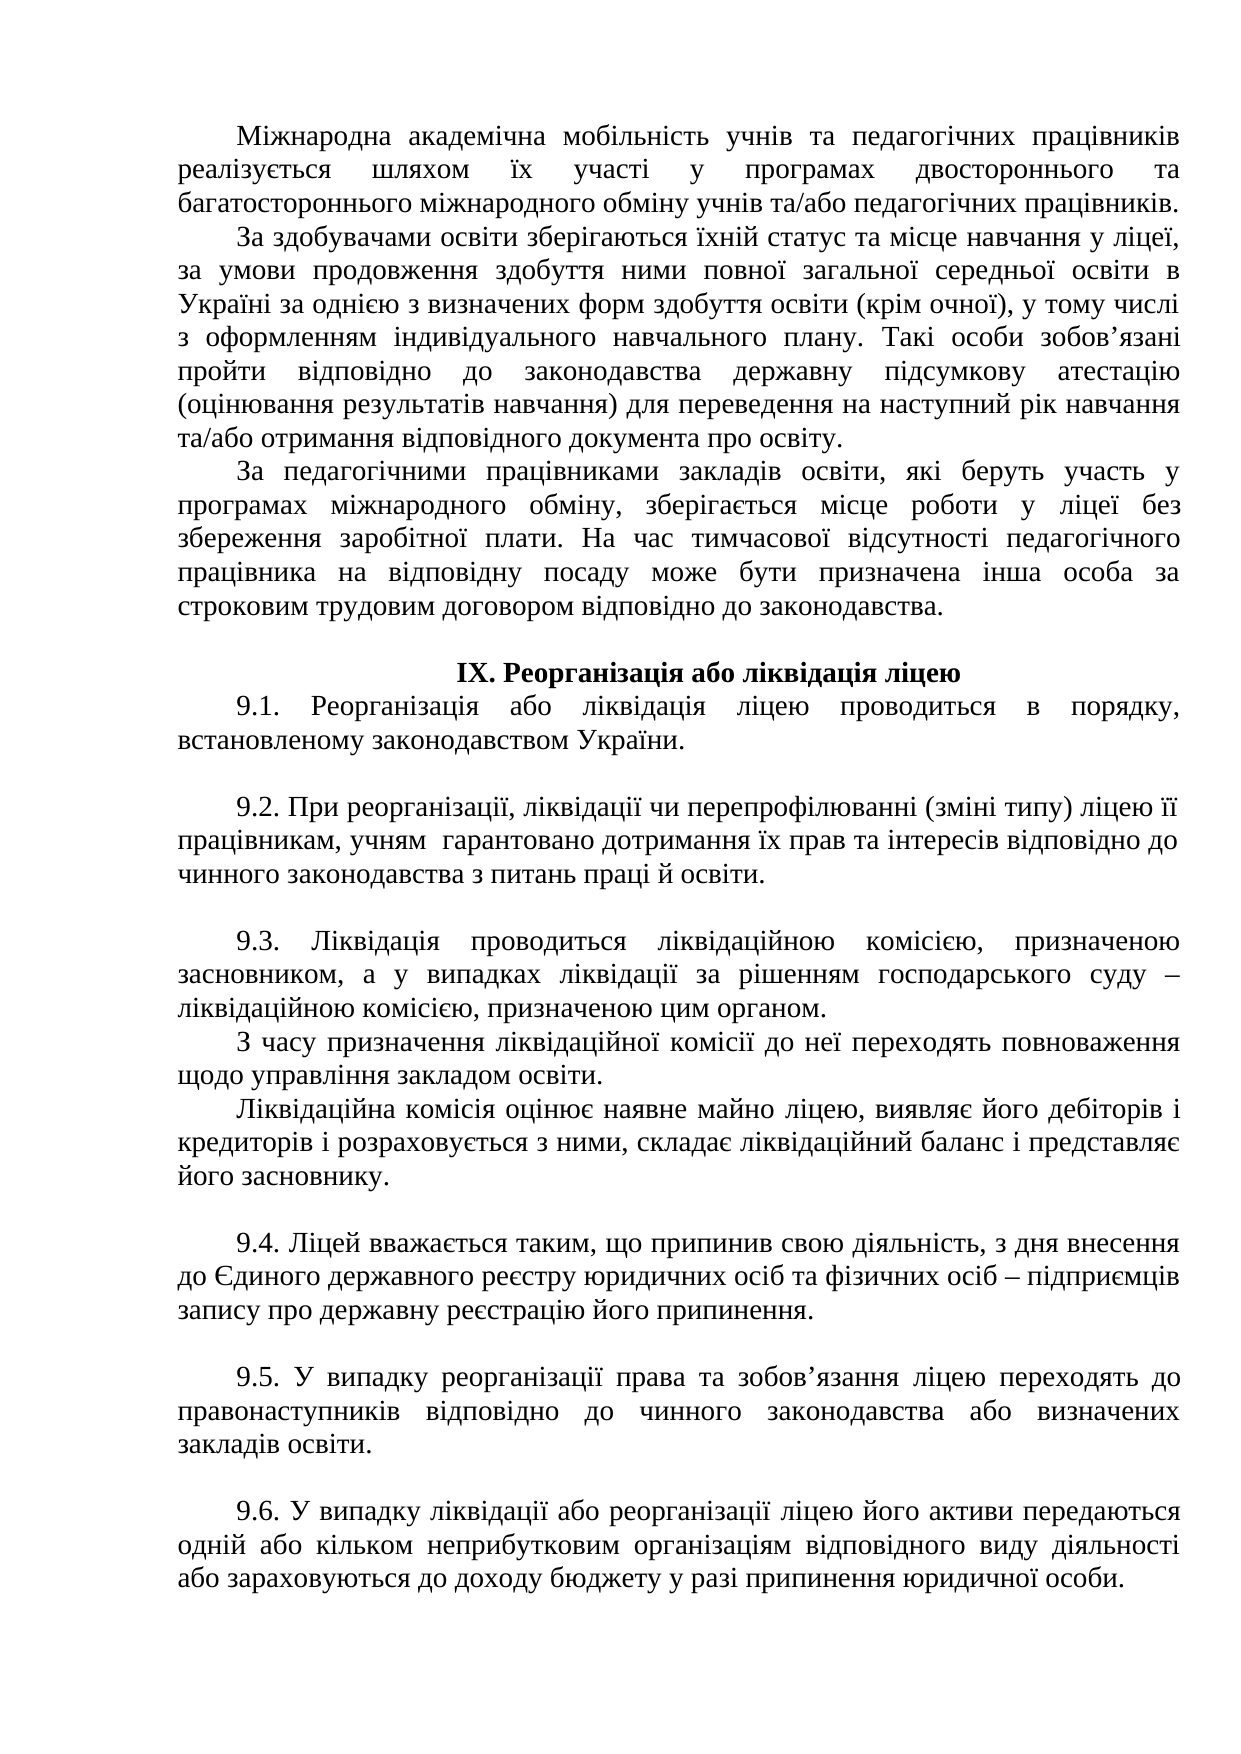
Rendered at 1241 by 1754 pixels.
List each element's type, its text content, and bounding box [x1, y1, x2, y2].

text За здобувачами освіти зберігаються їхній статус та місце навчання у ліцеї, за умови продовження здобуття ними повної загальної середньої освіти в Україні за однією з визначених форм здобуття освіти (крім очної), у тому числі з оформленням індивідуального навчального плану. Такі особи зобов’язані пройти відповідно до законодавства державну підсумкову атестацію (оцінювання результатів навчання) для переведення на наступний рік навчання та/або отримання відповідного документа про освіту. [177, 219, 1181, 453]
text 9.3. Ліквідація проводиться ліквідаційною комісією, призначеною засновником, а у випадках ліквідації за рішенням господарського суду – ліквідаційною комісією, призначеною цим органом. [177, 923, 1181, 1024]
text Міжнародна академічна мобільність учнів та педагогічних працівників реалізується шляхом їх участі у програмах двостороннього та багатостороннього міжнародного обміну учнів та/або педагогічних працівників. [177, 118, 1181, 219]
text За педагогічними працівниками закладів освіти, які беруть участь у програмах міжнародного обміну, зберігається місце роботи у ліцеї без збереження заробітної плати. На час тимчасової відсутності педагогічного працівника на відповідну посаду може бути призначена інша особа за строковим трудовим договором відповідно до законодавства. [177, 453, 1181, 621]
text 9.4. Ліцей вважається таким, що припинив свою діяльність, з дня внесення до Єдиного державного реєстру юридичних осіб та фізичних осіб – підприємців запису про державну реєстрацію його припинення. [177, 1225, 1181, 1326]
text Ліквідаційна комісія оцінює наявне майно ліцею, виявляє його дебіторів і кредиторів і розраховується з ними, складає ліквідаційний баланс і представляє його засновнику. [177, 1091, 1181, 1191]
text IX. Реорганізація або ліквідація ліцею [177, 655, 1181, 688]
text 9.6. У випадку ліквідації або реорганізації ліцею його активи передаються одній або кільком неприбутковим організаціям відповідного виду діяльності або зараховуються до доходу бюджету у разі припинення юридичної особи. [177, 1493, 1181, 1594]
text 9.2. При реорганізації, ліквідації чи перепрофілюванні (зміні типу) ліцею її працівникам, учням гарантовано дотримання їх прав та інтересів відповідно до чинного законодавства з питань праці й освіти. [177, 789, 1179, 889]
text З часу призначення ліквідаційної комісії до неї переходять повноваження щодо управління закладом освіти. [177, 1024, 1181, 1091]
text 9.5. У випадку реорганізації права та зобов’язання ліцею переходять до правонаступників відповідно до чинного законодавства або визначених закладів освіти. [177, 1359, 1181, 1460]
text 9.1. Реорганізація або ліквідація ліцею проводиться в порядку, встановленому законодавством України. [177, 688, 1181, 755]
